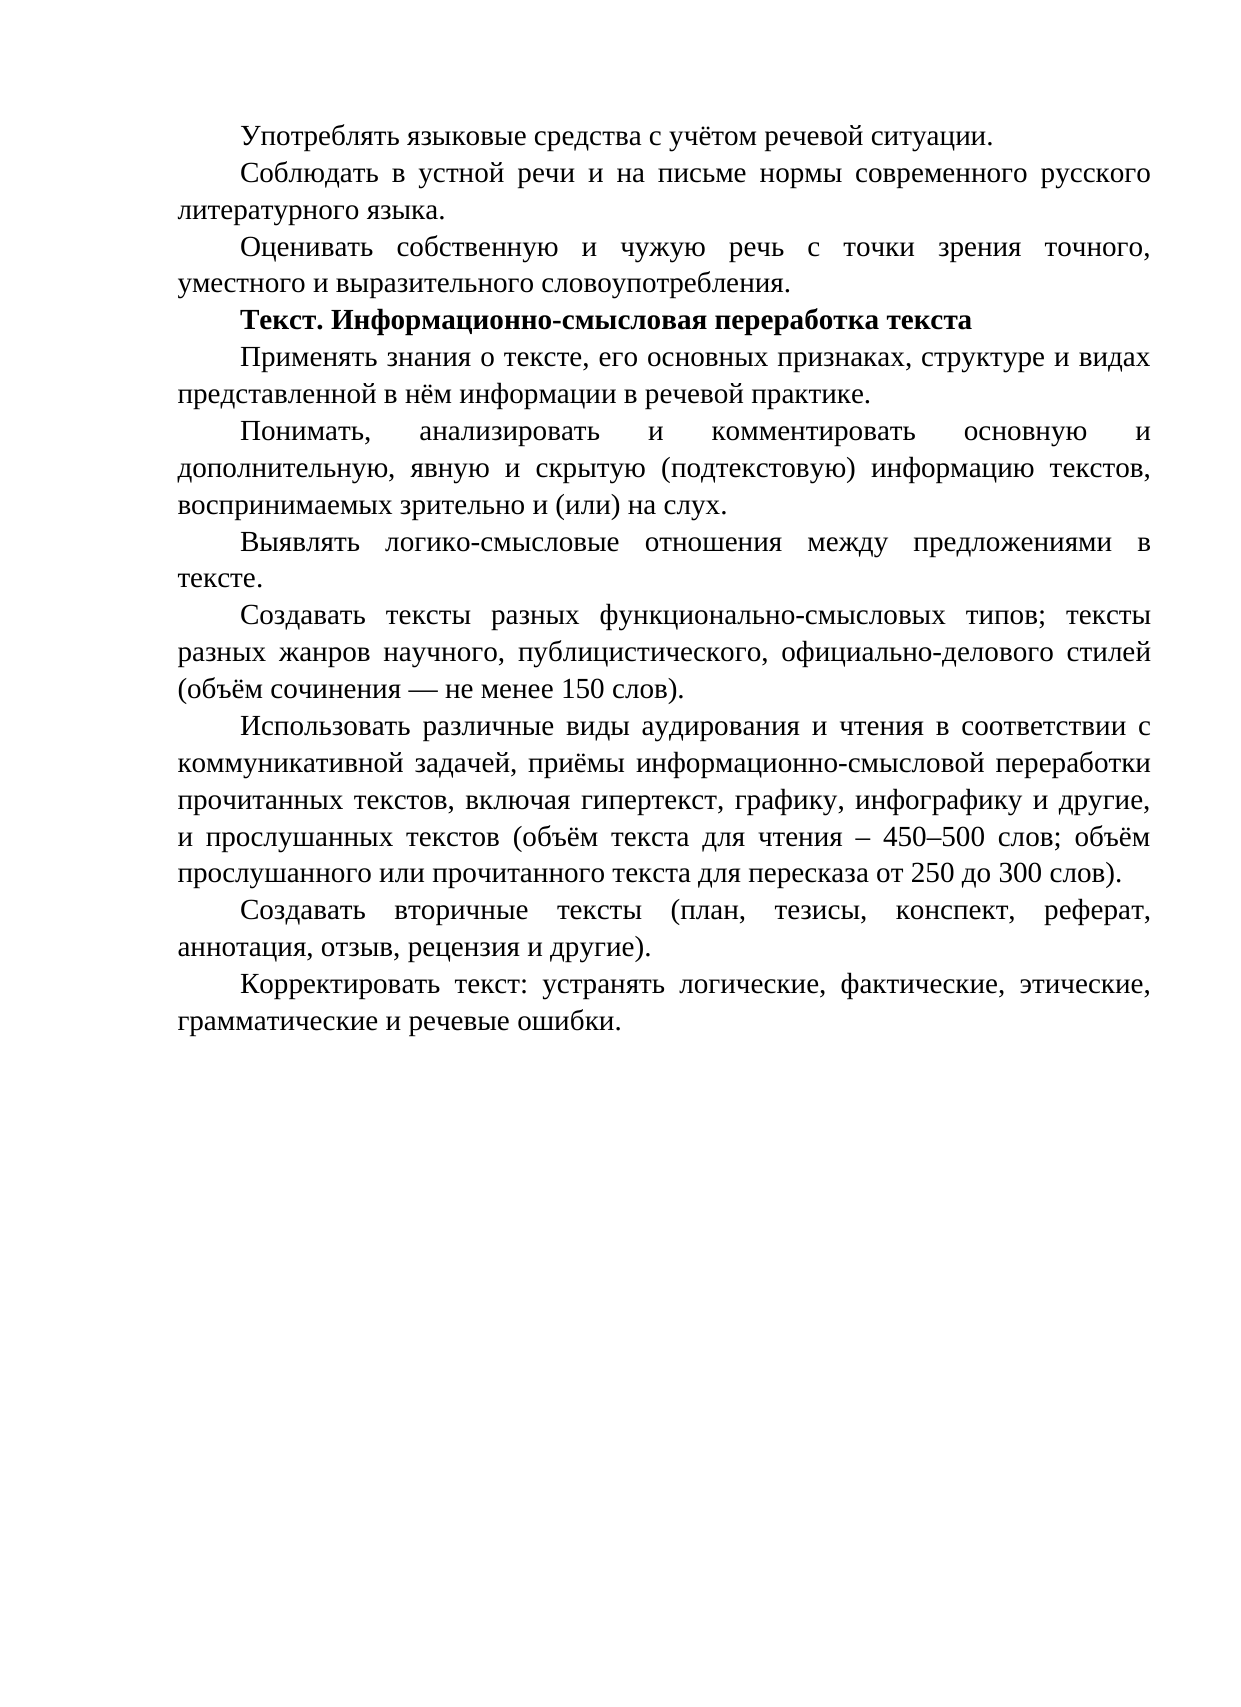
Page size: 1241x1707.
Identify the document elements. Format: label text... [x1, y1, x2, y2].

text Выявлять логико-смысловые отношения между предложениями в тексте. [177, 524, 1152, 594]
text Использовать различные виды аудирования и чтения в соответствии с коммуникативной задачей, приёмы информационно-смысловой переработки прочитанных текстов, включая гипертекст, графику, инфографику и другие, и прослушанных текстов (объём текста для чтения – 450–500 слов; объём прослушанного или прочитанного текста для пересказа от 250 до 300 слов). [177, 708, 1152, 889]
text Понимать, анализировать и комментировать основную и дополнительную, явную и скрытую (подтекстовую) информацию текстов, воспринимаемых зрительно и (или) на слух. [177, 413, 1152, 520]
text Употреблять языковые средства с учётом речевой ситуации. [177, 118, 1152, 152]
text Создавать вторичные тексты (план, тезисы, конспект, реферат, аннотация, отзыв, рецензия и другие). [177, 892, 1152, 963]
text Соблюдать в устной речи и на письме нормы современного русского литературного языка. [177, 155, 1152, 225]
text Корректировать текст: устранять логические, фактические, этические, грамматические и речевые ошибки. [177, 966, 1152, 1037]
text Оценивать собственную и чужую речь с точки зрения точного, уместного и выразительного словоупотребления. [177, 229, 1152, 299]
text Применять знания о тексте, его основных признаках, структуре и видах представленной в нём информации в речевой практике. [177, 339, 1152, 410]
text Текст. Информационно-смысловая переработка текста [177, 302, 1152, 336]
text Создавать тексты разных функционально-смысловых типов; тексты разных жанров научного, публицистического, официально-делового стилей (объём сочинения — не менее 150 слов). [177, 597, 1152, 705]
